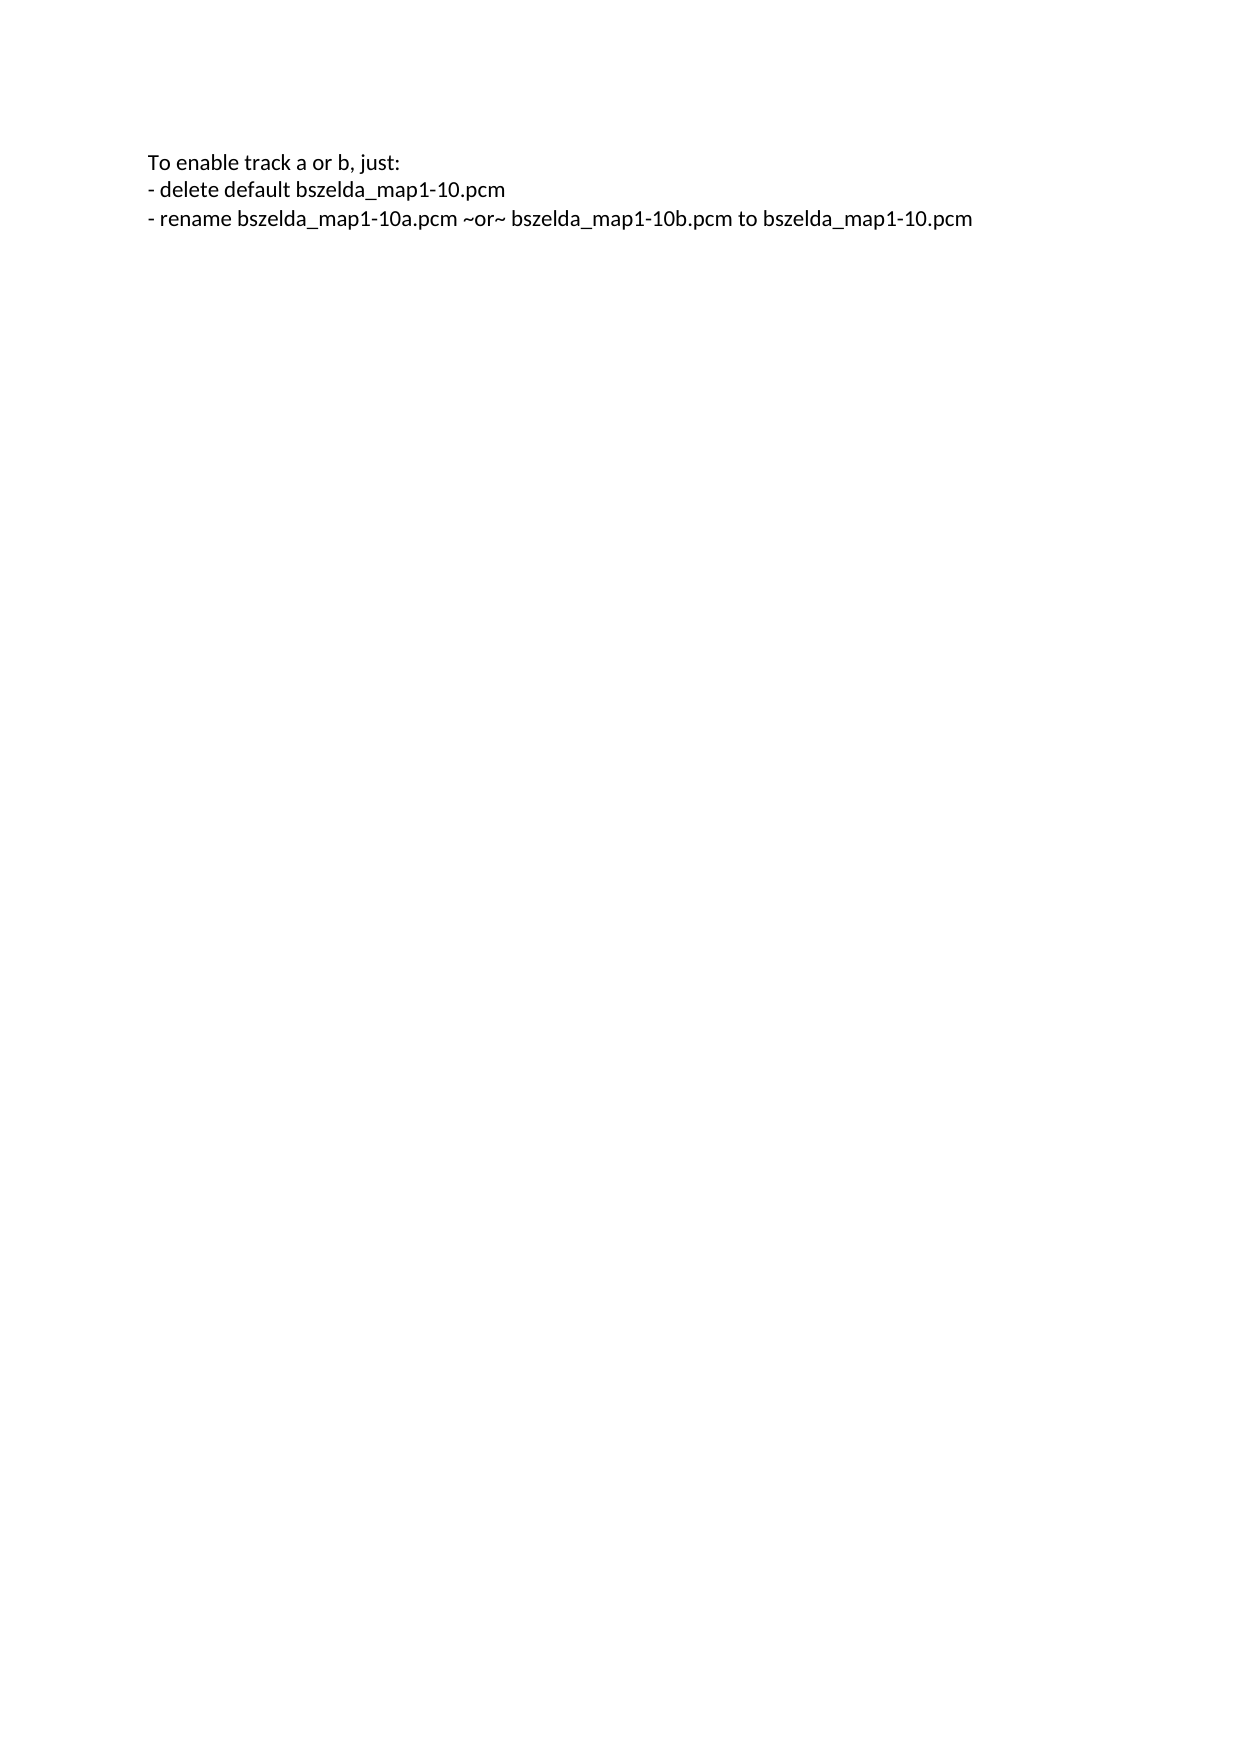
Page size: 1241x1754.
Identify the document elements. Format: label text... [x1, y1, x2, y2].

text - delete default bszelda_map1-10.pcm [148, 176, 1093, 204]
text - rename bszelda_map1-10a.pcm ~or~ bszelda_map1-10b.pcm to bszelda_map1-10.pcm [148, 204, 1093, 232]
text To enable track a or b, just: [148, 148, 1093, 176]
